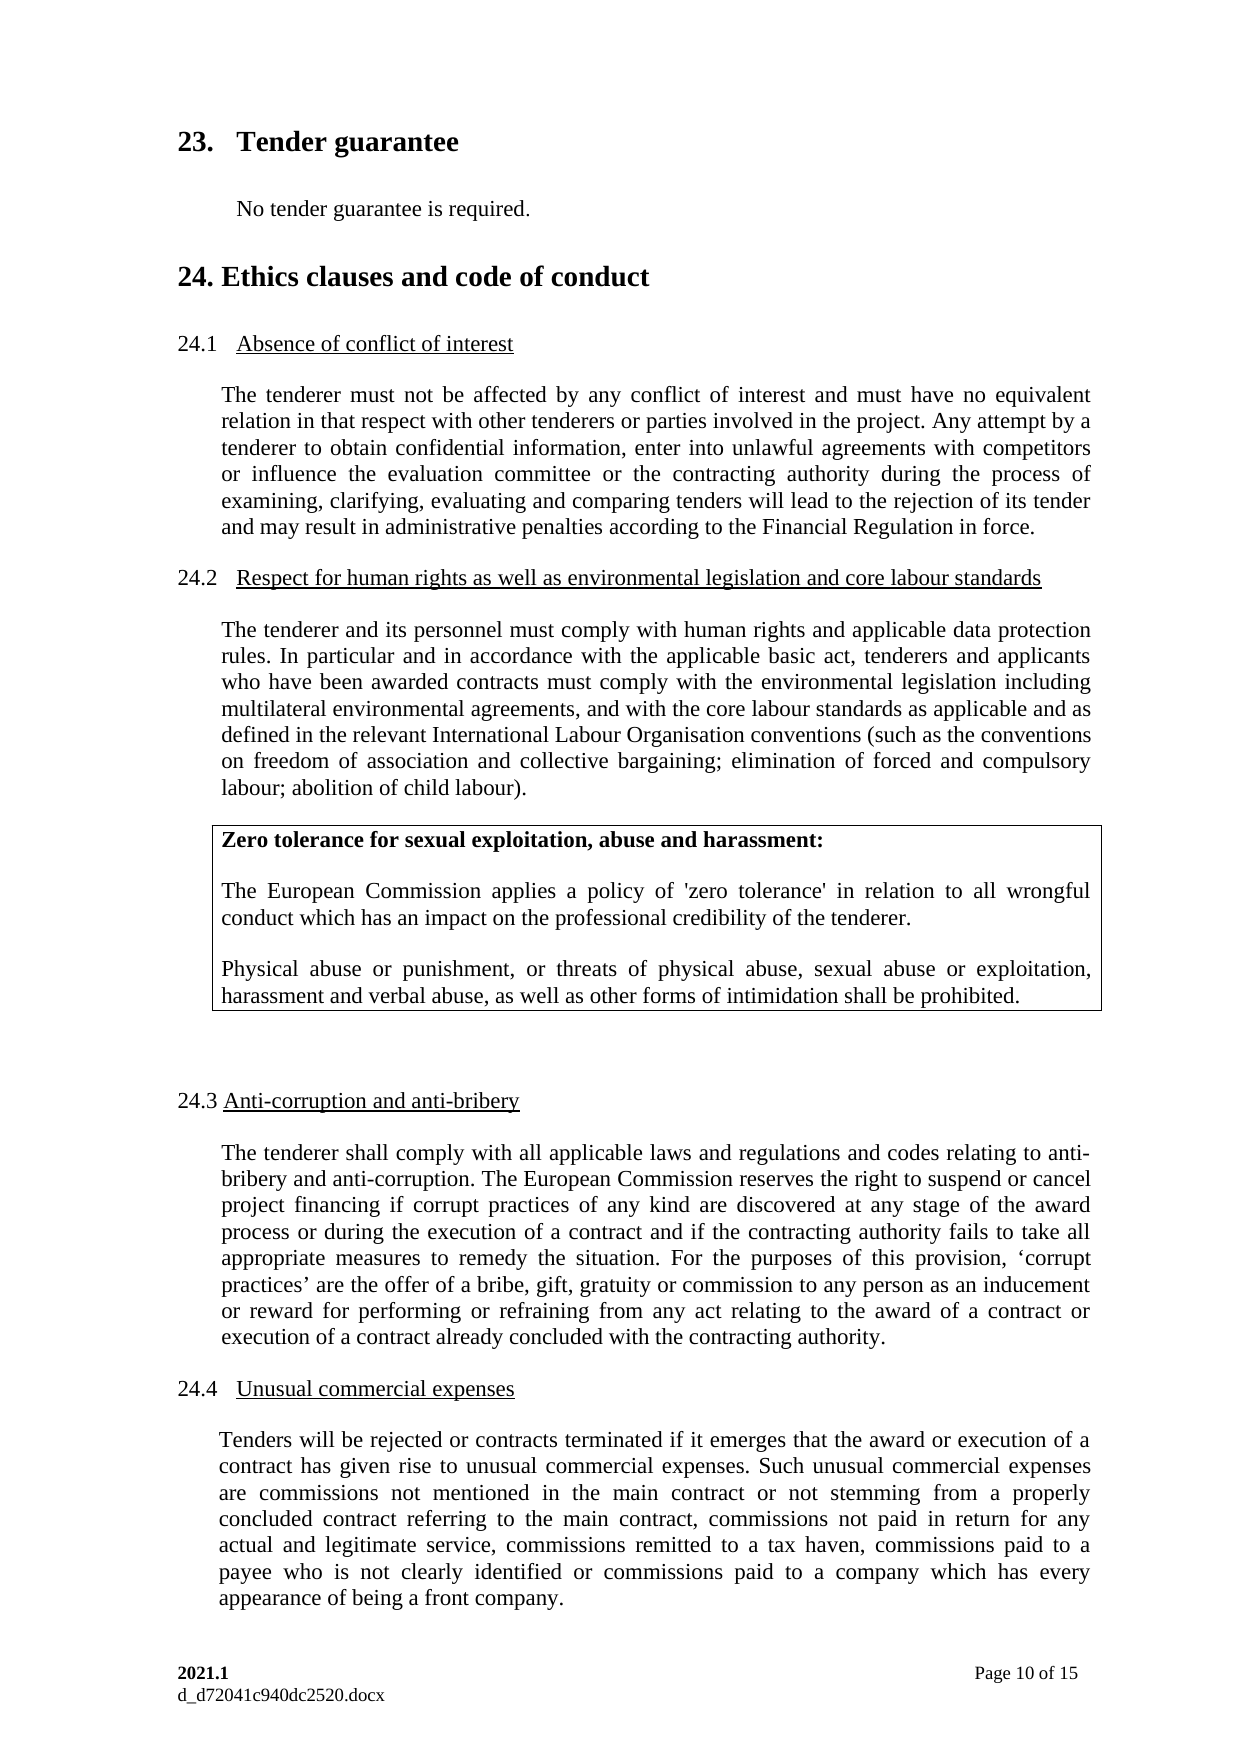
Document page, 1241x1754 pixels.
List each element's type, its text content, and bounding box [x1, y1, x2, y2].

text The tenderer must not be affected by any conflict of interest and must have no equivalent relation in that respect with other tenderers or parties involved in the project. Any attempt by a tenderer to obtain confidential information, enter into unlawful agreements with competitors or influence the evaluation committee or the contracting authority during the process of examining, clarifying, evaluating and comparing tenders will lead to the rejection of its tender and may result in administrative penalties according to the Financial Regulation in force. [221, 381, 1092, 539]
subtitle 24.2 Respect for human rights as well as environmental legislation and core labour standards [177, 564, 1092, 591]
subtitle 24. Ethics clauses and code of conduct [177, 259, 1092, 292]
subtitle 24.4 Unusual commercial expenses [177, 1375, 1092, 1401]
text No tender guarantee is required. [236, 195, 1092, 221]
subtitle 24.3 Anti-corruption and anti-bribery [177, 1087, 1092, 1114]
text Physical abuse or punishment, or threats of physical abuse, sexual abuse or exploitation, harassment and verbal abuse, as well as other forms of intimidation shall be prohibited. [213, 954, 1101, 1010]
text The tenderer shall comply with all applicable laws and regulations and codes relating to anti-bribery and anti-corruption. The European Commission reserves the right to suspend or cancel project financing if corrupt practices of any kind are discovered at any stage of the award process or during the execution of a contract and if the contracting authority fails to take all appropriate measures to remedy the situation. For the purposes of this provision, ‘corrupt practices’ are the offer of a bribe, gift, gratuity or commission to any person as an inducement or reward for performing or refraining from any act relating to the award of a contract or execution of a contract already concluded with the contracting authority. [221, 1139, 1092, 1350]
text Zero tolerance for sexual exploitation, abuse and harassment: [213, 826, 1101, 853]
subtitle 23. Tender guarantee [177, 124, 1092, 157]
text The tenderer and its personnel must comply with human rights and applicable data protection rules. In particular and in accordance with the applicable basic act, tenderers and applicants who have been awarded contracts must comply with the environmental legislation including multilateral environmental agreements, and with the core labour standards as applicable and as defined in the relevant International Labour Organisation conventions (such as the conventions on freedom of association and collective bargaining; elimination of forced and compulsory labour; abolition of child labour). [221, 616, 1092, 800]
text The European Commission applies a policy of 'zero tolerance' in relation to all wrongful conduct which has an impact on the professional credibility of the tenderer. [213, 877, 1101, 930]
subtitle 24.1 Absence of conflict of interest [177, 330, 1092, 356]
text Tenders will be rejected or contracts terminated if it emerges that the award or execution of a contract has given rise to unusual commercial expenses. Such unusual commercial expenses are commissions not mentioned in the main contract or not stemming from a properly concluded contract referring to the main contract, commissions not paid in return for any actual and legitimate service, commissions remitted to a tax haven, commissions paid to a payee who is not clearly identified or commissions paid to a company which has every appearance of being a front company. [218, 1426, 1092, 1611]
